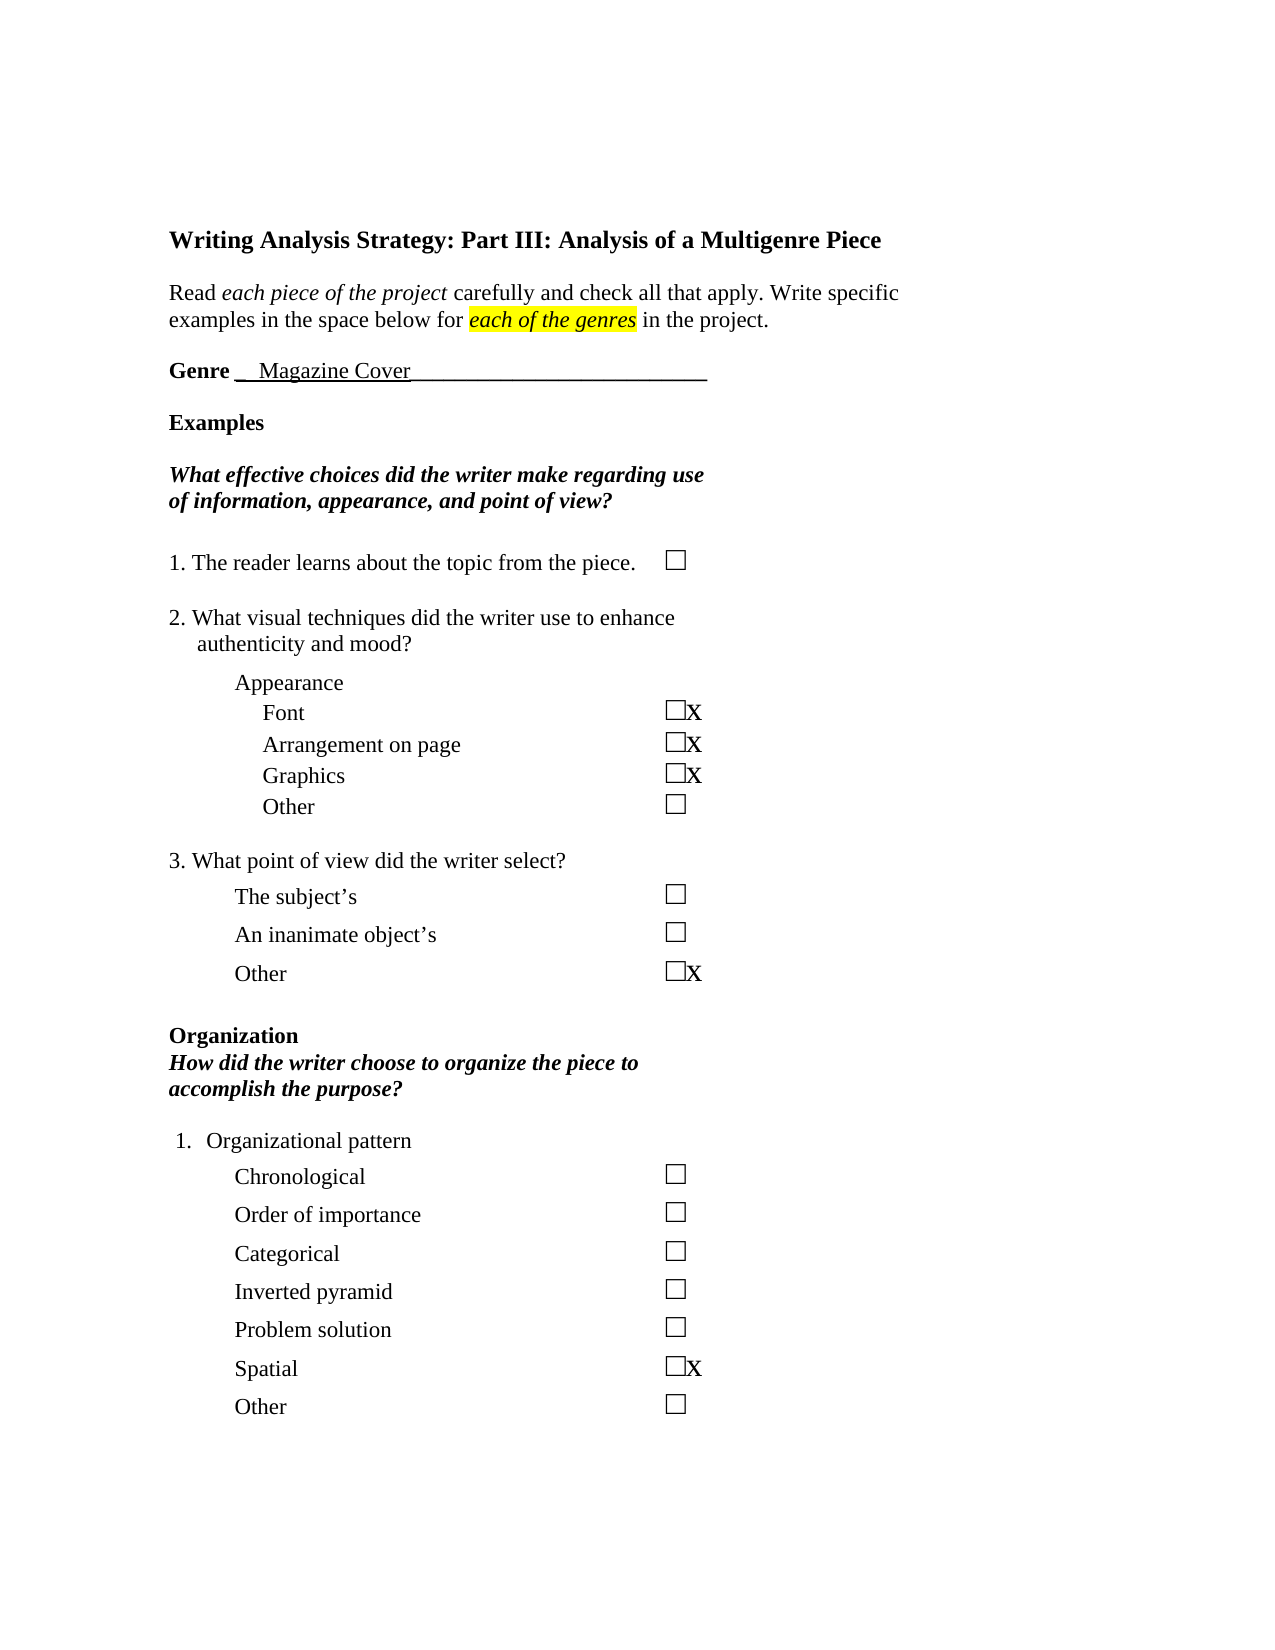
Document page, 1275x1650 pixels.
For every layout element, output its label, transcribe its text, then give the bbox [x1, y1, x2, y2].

text Genre _ Magazine Cover__________________________ [169, 357, 900, 384]
text Organization [169, 1022, 900, 1049]
text How did the writer choose to organize the piece to [169, 1049, 899, 1075]
text 1. The reader learns about the topic from the piece. □ [169, 539, 900, 578]
text Appearance [169, 669, 899, 696]
text accomplish the purpose? [169, 1075, 900, 1102]
text Arrangement on page □x [169, 727, 899, 758]
text Other □ [169, 789, 899, 821]
text What effective choices did the writer make regarding use [169, 461, 899, 488]
text authenticity and mood? [169, 631, 900, 657]
text Chronological □ Order of importance □ Categorical □ Inverted pyramid □ Problem solution □ Spatial □x Other □ [169, 1153, 899, 1456]
text Graphics □x [169, 758, 899, 789]
text 2. What visual techniques did the writer use to enhance [169, 604, 900, 631]
text 1. Organizational pattern [175, 1127, 899, 1153]
text The subject’s □ An inanimate object’s □ Other □x [169, 873, 899, 1022]
text Writing Analysis Strategy: Part III: Analysis of a Multigenre Piece [169, 225, 900, 254]
text Examples [169, 409, 900, 436]
text Read each piece of the project carefully and check all that apply. Write specific examples in the space below for each of the genres in the project. [169, 279, 900, 332]
text Font □x [169, 696, 899, 727]
text of information, appearance, and point of view? [169, 488, 900, 514]
text 3. What point of view did the writer select? [169, 847, 900, 873]
